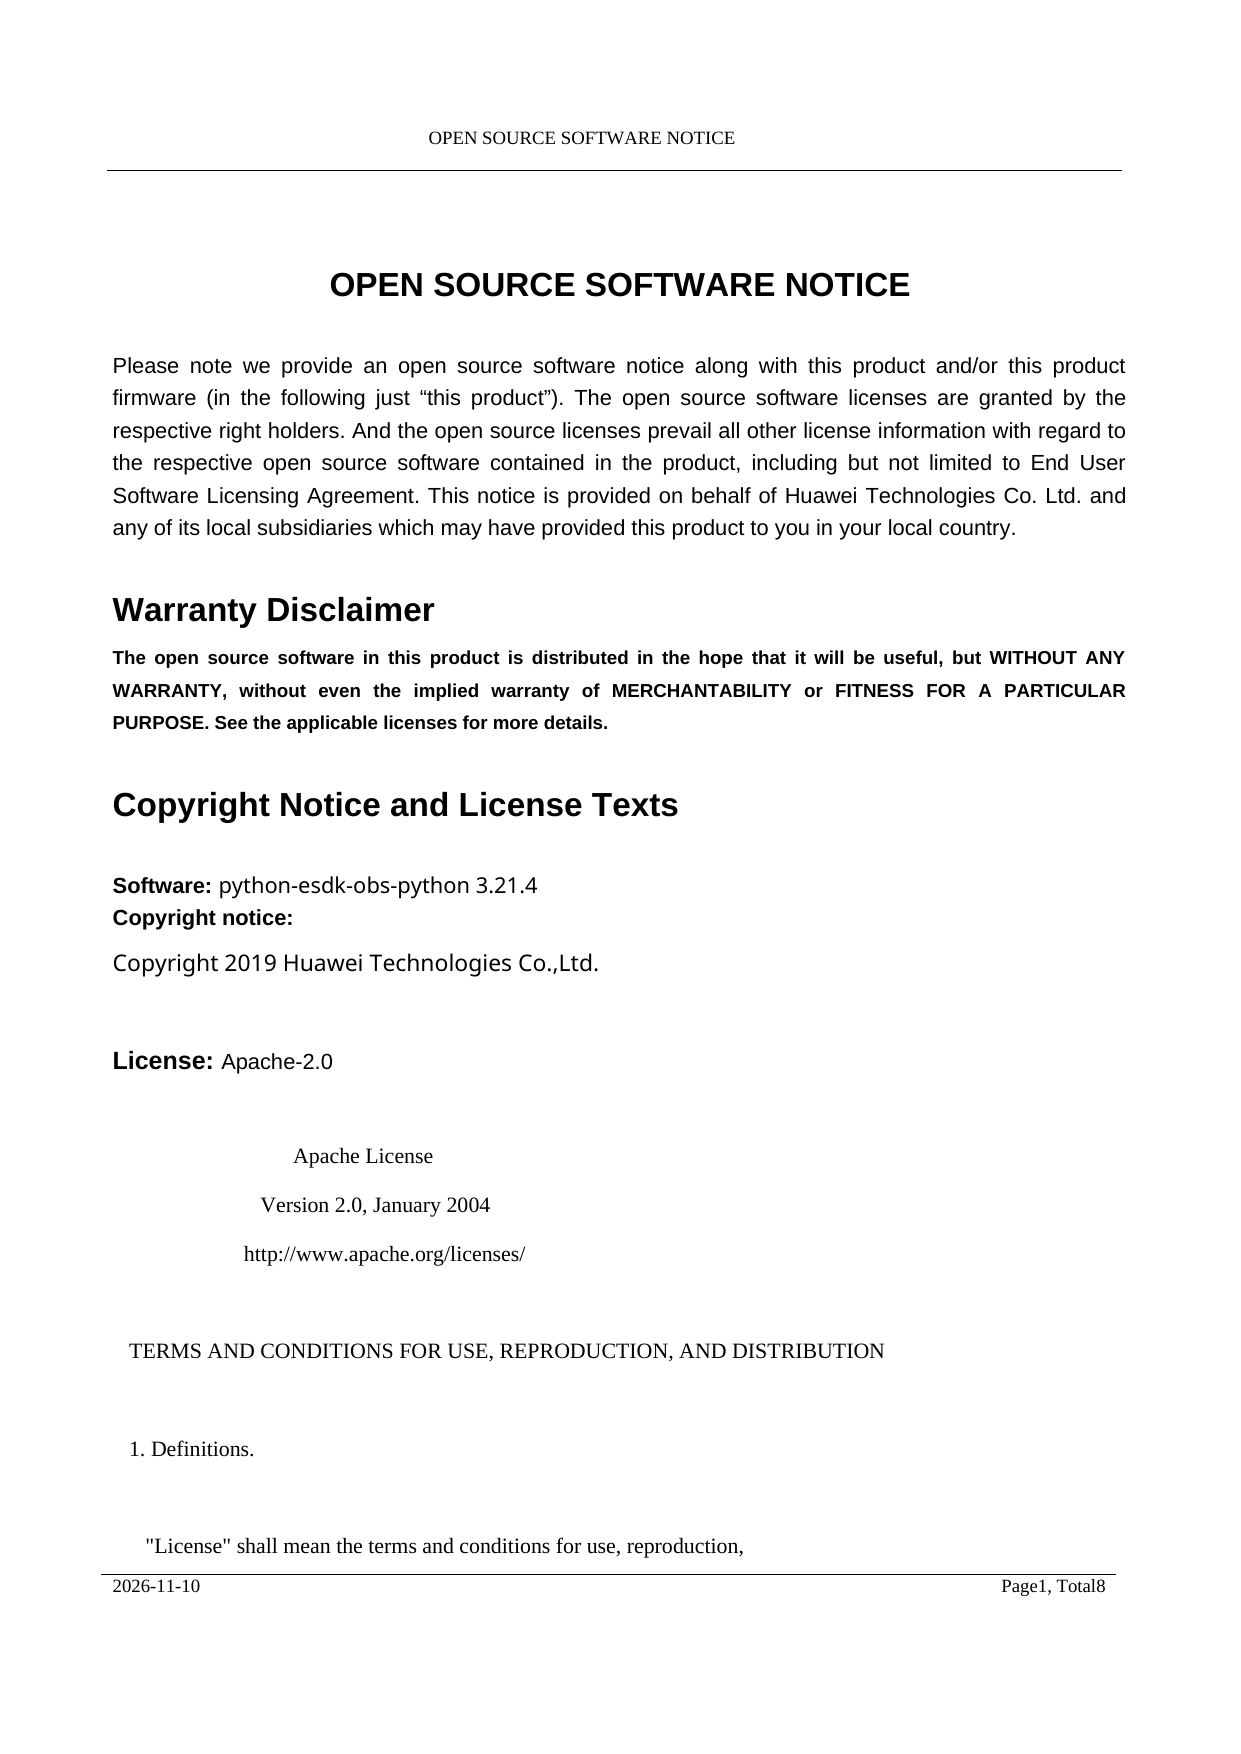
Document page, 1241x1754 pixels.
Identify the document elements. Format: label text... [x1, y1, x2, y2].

text The open source software in this product is distributed in the hope that it will be useful, but WITHOUT ANY WARRANTY, without even the implied warranty of MERCHANTABILITY or FITNESS FOR A PARTICULAR PURPOSE. See the applicable licenses for more details. [112, 641, 1128, 739]
text Copyright 2019 Huawei Technologies Co.,Ltd. [112, 947, 1128, 1028]
text Copyright notice: [112, 901, 1128, 934]
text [112, 1091, 1128, 1562]
text Software: python-esdk-obs-python 3.21.4 [112, 869, 1128, 901]
text License: Apache-2.0 [112, 1044, 1128, 1077]
text Warranty Disclaimer [112, 576, 1128, 641]
text Copyright Notice and License Texts [112, 771, 1128, 836]
text OPEN SOURCE SOFTWARE NOTICE [112, 251, 1128, 316]
text Please note we provide an open source software notice along with this product and/or this product firmware (in the following just “this product”). The open source software licenses are granted by the respective right holders. And the open source licenses prevail all other license information with regard to the respective open source software contained in the product, including but not limited to End User Software Licensing Agreement. This notice is provided on behalf of Huawei Technologies Co. Ltd. and any of its local subsidiaries which may have provided this product to you in your local country. [112, 349, 1128, 544]
